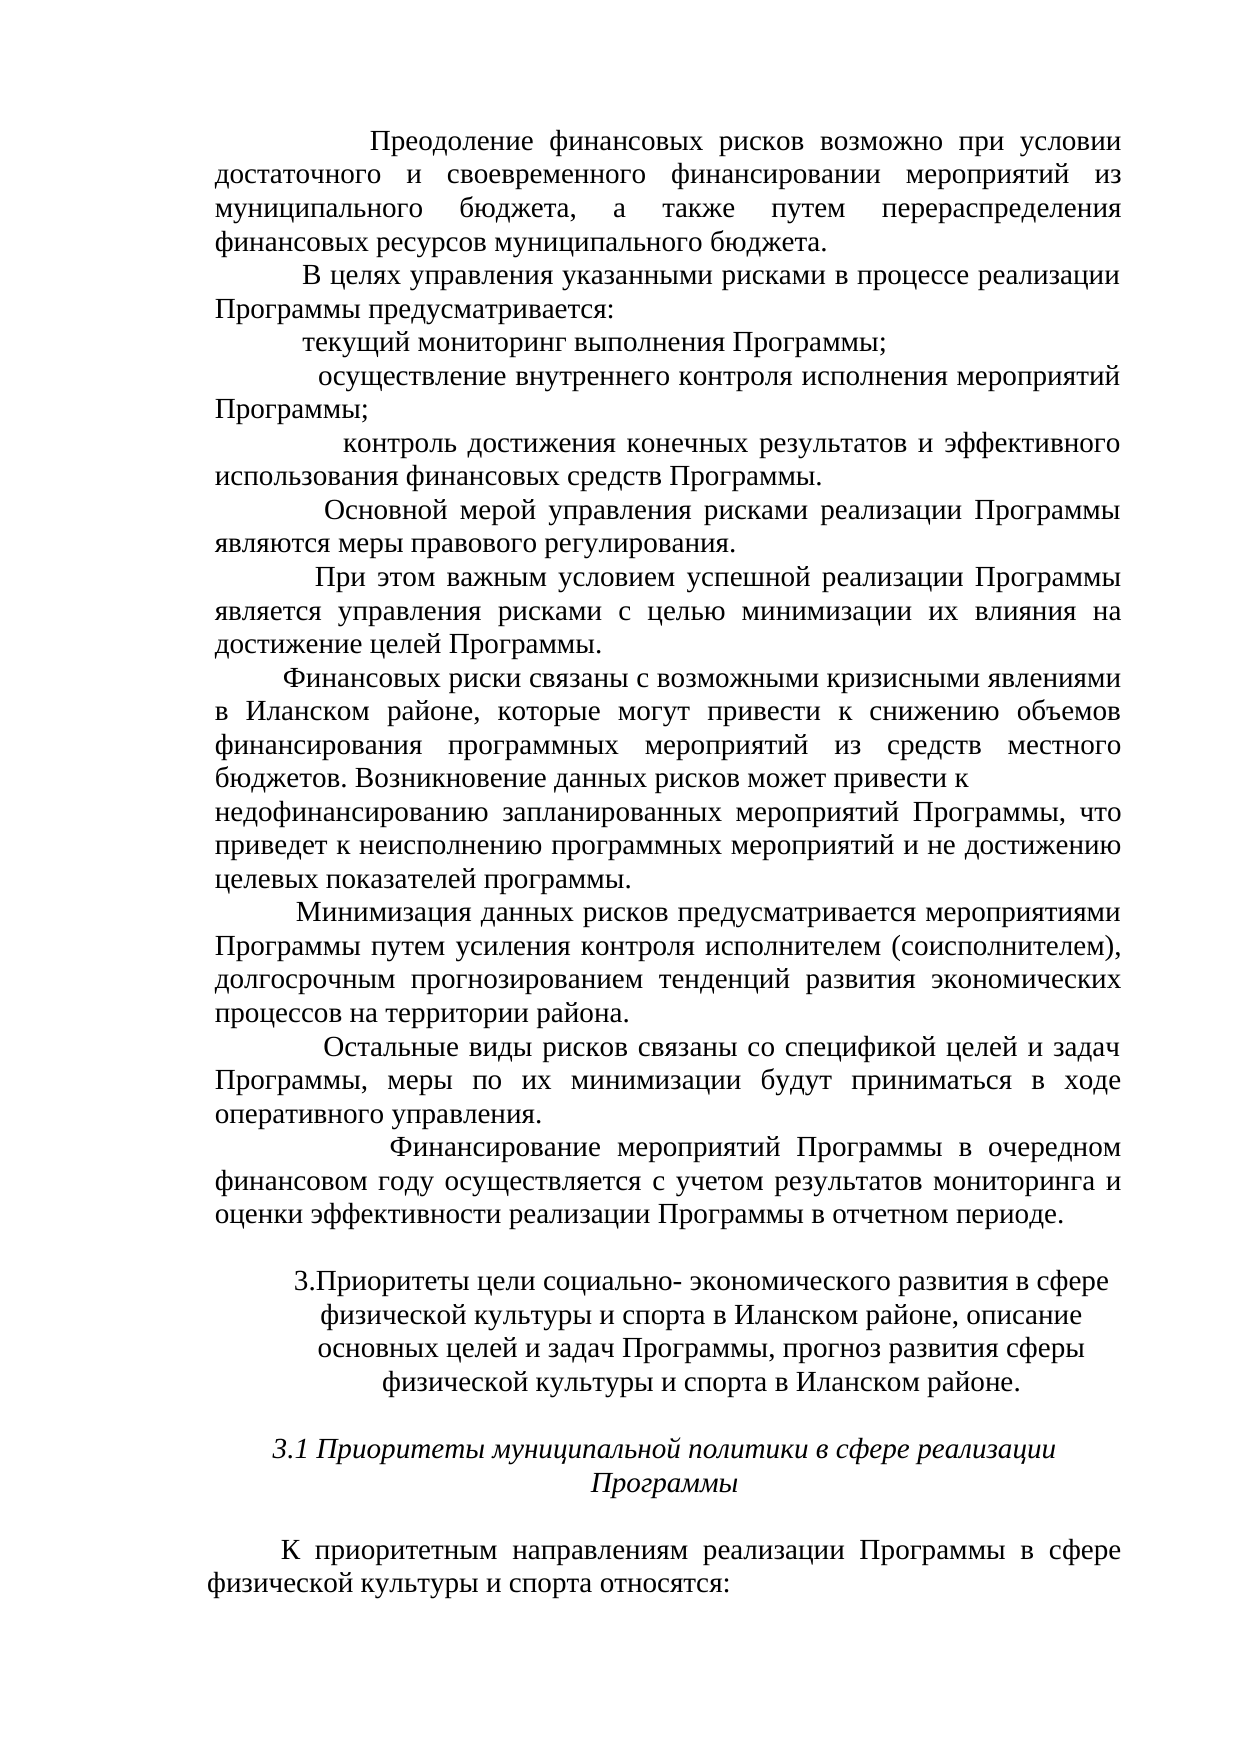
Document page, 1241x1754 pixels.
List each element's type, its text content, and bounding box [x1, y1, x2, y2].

text Основной мерой управления рисками реализации Программы являются меры правового регулирования. [214, 492, 1122, 559]
text контроль достижения конечных результатов и эффективного использования финансовых средств Программы. [214, 425, 1122, 492]
text Преодоление финансовых рисков возможно при условии достаточного и своевременного финансировании мероприятий из муниципального бюджета, а также путем перераспределения финансовых ресурсов муниципального бюджета. [214, 123, 1122, 257]
text недофинансированию запланированных мероприятий Программы, что приведет к неисполнению программных мероприятий и не достижению целевых показателей программы. [214, 794, 1122, 894]
text Остальные виды рисков связаны со спецификой целей и задач Программы, меры по их минимизации будут приниматься в ходе оперативного управления. [214, 1029, 1122, 1129]
text При этом важным условием успешной реализации Программы является управления рисками с целью минимизации их влияния на достижение целей Программы. [214, 559, 1122, 660]
text К приоритетным направлениям реализации Программы в сфере физической культуры и спорта относятся: [207, 1532, 1122, 1599]
text Финансовых риски связаны с возможными кризисными явлениями в Иланском районе, которые могут привести к снижению объемов финансирования программных мероприятий из средств местного бюджетов. Возникновение данных рисков может привести к [214, 660, 1122, 794]
text 3.Приоритеты цели социально- экономического развития в сфере физической культуры и спорта в Иланском районе, описание основных целей и задач Программы, прогноз развития сферы физической культуры и спорта в Иланском районе. [281, 1263, 1122, 1398]
text В целях управления указанными рисками в процессе реализации Программы предусматривается: [214, 257, 1122, 324]
text Минимизация данных рисков предусматривается мероприятиями Программы путем усиления контроля исполнителем (соисполнителем), долгосрочным прогнозированием тенденций развития экономических процессов на территории района. [214, 894, 1122, 1029]
text текущий мониторинг выполнения Программы; [214, 324, 1122, 358]
text 3.1 Приоритеты муниципальной политики в сфере реализации Программы [207, 1431, 1122, 1498]
text осуществление внутреннего контроля исполнения мероприятий Программы; [214, 358, 1122, 425]
text Финансирование мероприятий Программы в очередном финансовом году осуществляется с учетом результатов мониторинга и оценки эффективности реализации Программы в отчетном периоде. [214, 1129, 1122, 1230]
